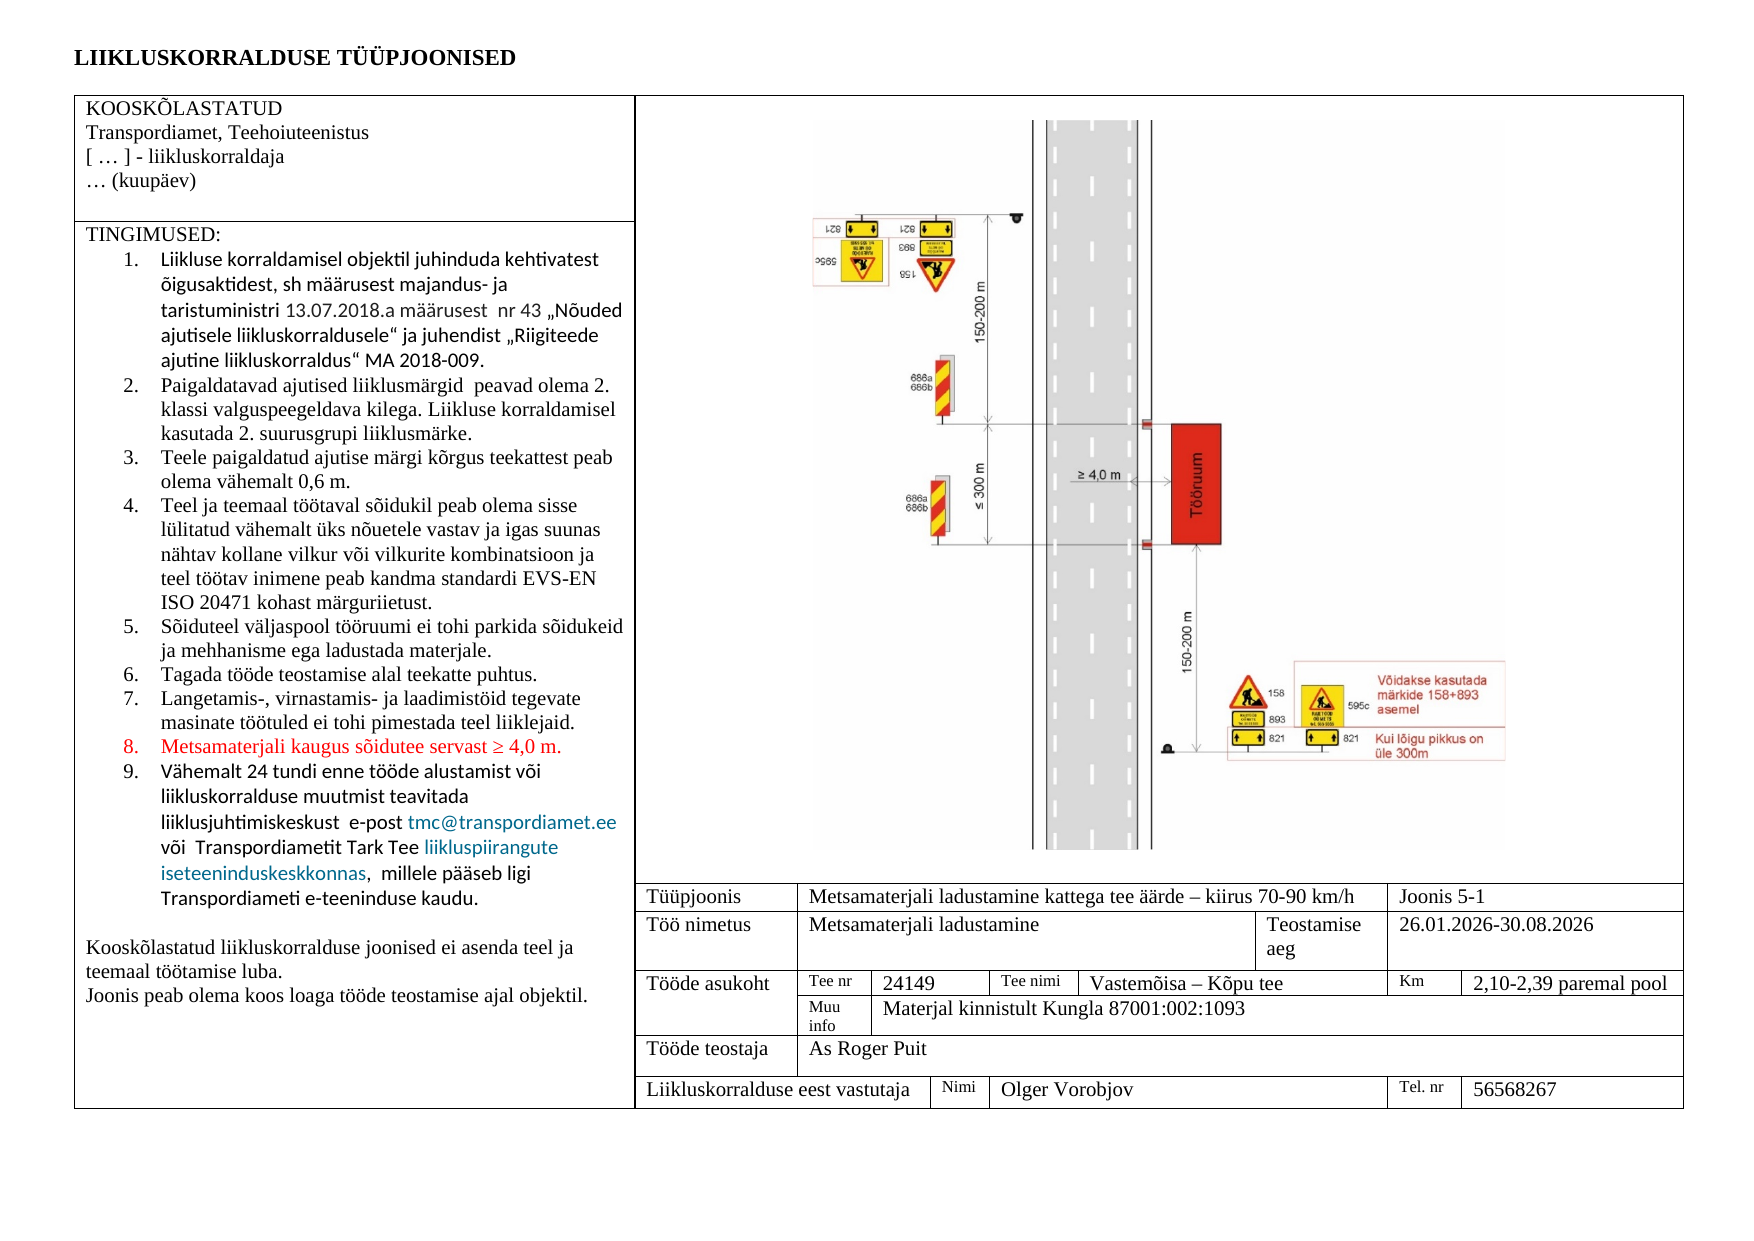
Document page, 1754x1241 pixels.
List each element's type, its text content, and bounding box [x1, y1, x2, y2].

table_cell Metsamaterjali ladustamine [798, 912, 1255, 970]
table_cell Tööde teostaja [636, 1036, 797, 1076]
table_cell Tee nr [798, 971, 871, 995]
table_cell Tel. nr [1388, 1077, 1461, 1108]
table_header KOOSKÕLASTATUD Transpordiamet, Teehoiuteenistus [ … ] - liikluskorraldaja … (kuupäev) [75, 96, 634, 221]
table_cell TINGIMUSED: Liikluse korraldamisel objektil juhinduda kehtivatest õigusaktidest, sh määrusest majandus- ja taristuministri 13.07.2018.a määrusest nr 43 „Nõuded ajutisele liikluskorraldusele“ ja juhendist „Riigiteede ajutine liikluskorraldus“ MA 2018-009. Paigaldatavad ajutised liiklusmärgid peavad olema 2. klassi valguspeegeldava kilega. Liikluse korraldamisel kasutada 2. suurusgrupi liiklusmärke. Teele paigaldatud ajutise märgi kõrgus teekattest peab olema vähemalt 0,6 m. Teel ja teemaal töötaval sõidukil peab olema sisse lülitatud vähemalt üks nõuetele vastav ja igas suunas nähtav kollane vilkur või vilkurite kombinatsioon ja teel töötav inimene peab kandma standardi EVS-EN ISO 20471 kohast märguriietust. Sõiduteel väljaspool tööruumi ei tohi parkida sõidukeid ja mehhanisme ega ladustada materjale. Tagada tööde teostamise alal teekatte puhtus. Langetamis-, virnastamis- ja laadimistöid tegevate masinate töötuled ei tohi pimestada teel liiklejaid. Metsamaterjali kaugus sõidutee servast ≥ 4,0 m. Vähemalt 24 tundi enne tööde alustamist või liikluskorralduse muutmist teavitada liiklusjuhtimiskeskust e-post tmc@transpordiamet.ee või Transpordiametit Tark Tee liikluspiirangute iseteeninduskeskkonnas, millele pääseb ligi Transpordiameti e-teeninduse kaudu. Kooskõlastatud liikluskorralduse joonised ei asenda teel ja teemaal töötamise luba. Joonis peab olema koos loaga tööde teostamise ajal objektil. [75, 222, 634, 1108]
table_cell Vastemõisa – Kõpu tee [1079, 971, 1387, 995]
table_cell 56568267 [1462, 1077, 1683, 1108]
table_cell Nimi [931, 1077, 989, 1108]
table_header [636, 96, 1683, 883]
table_cell Teostamise aeg [1256, 912, 1387, 970]
table_cell Liikluskorralduse eest vastutaja [636, 1077, 930, 1108]
table_cell Tee nimi [990, 971, 1078, 995]
table_cell Joonis 5-1 [1388, 884, 1683, 911]
picture [812, 120, 1506, 850]
table_cell As Roger Puit [798, 1036, 1683, 1076]
table_cell Töö nimetus [636, 912, 797, 970]
table_cell Tööde asukoht [636, 971, 797, 1035]
table_cell Tüüpjoonis [636, 884, 797, 911]
text LIIKLUSKORRALDUSE TÜÜPJOONISED [74, 44, 1680, 71]
table_cell 2,10-2,39 paremal pool [1462, 971, 1683, 995]
table_cell 24149 [872, 971, 989, 995]
table_cell Olger Vorobjov [990, 1077, 1387, 1108]
table_cell 26.01.2026-30.08.2026 [1388, 912, 1683, 970]
table_cell Km [1388, 971, 1461, 995]
table_cell Materjal kinnistult Kungla 87001:002:1093 [872, 996, 1683, 1035]
table_cell Metsamaterjali ladustamine kattega tee äärde – kiirus 70-90 km/h [798, 884, 1387, 911]
table_cell Muu info [798, 996, 871, 1035]
